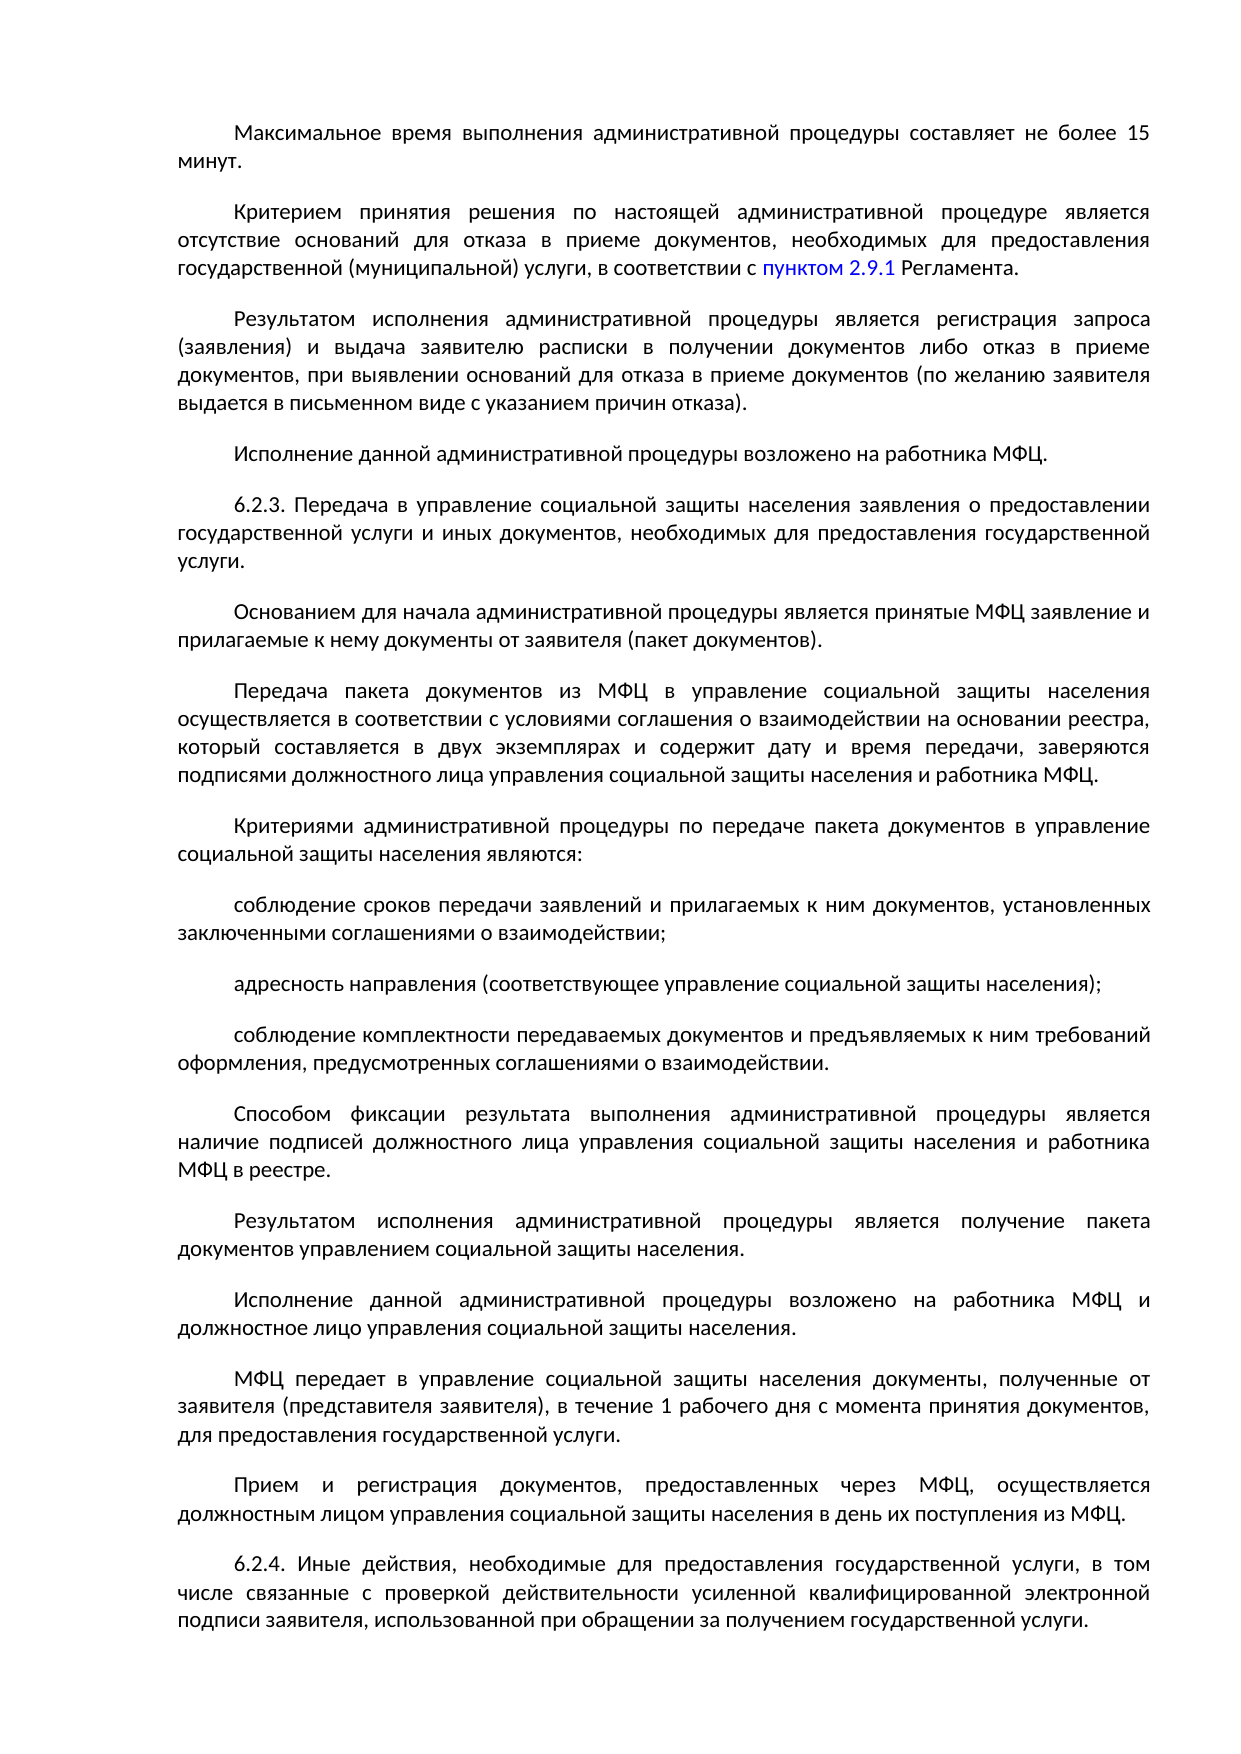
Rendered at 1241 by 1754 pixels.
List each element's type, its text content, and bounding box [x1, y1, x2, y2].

text Максимальное время выполнения административной процедуры составляет не более 15 минут. [177, 118, 1152, 174]
text Результатом исполнения административной процедуры является регистрация запроса (заявления) и выдача заявителю расписки в получении документов либо отказ в приеме документов, при выявлении оснований для отказа в приеме документов (по желанию заявителя выдается в письменном виде с указанием причин отказа). [177, 304, 1152, 416]
text Критерием принятия решения по настоящей административной процедуре является отсутствие оснований для отказа в приеме документов, необходимых для предоставления государственной (муниципальной) услуги, в соответствии с пунктом 2.9.1 Регламента. [177, 197, 1152, 281]
text МФЦ передает в управление социальной защиты населения документы, полученные от заявителя (представителя заявителя), в течение 1 рабочего дня с момента принятия документов, для предоставления государственной услуги. [177, 1364, 1152, 1448]
text Основанием для начала административной процедуры является принятые МФЦ заявление и прилагаемые к нему документы от заявителя (пакет документов). [177, 597, 1152, 653]
text Исполнение данной административной процедуры возложено на работника МФЦ. [177, 439, 1152, 467]
text Передача пакета документов из МФЦ в управление социальной защиты населения осуществляется в соответствии с условиями соглашения о взаимодействии на основании реестра, который составляется в двух экземплярах и содержит дату и время передачи, заверяются подписями должностного лица управления социальной защиты населения и работника МФЦ. [177, 676, 1152, 788]
text 6.2.3. Передача в управление социальной защиты населения заявления о предоставлении государственной услуги и иных документов, необходимых для предоставления государственной услуги. [177, 490, 1152, 574]
text адресность направления (соответствующее управление социальной защиты населения); [177, 969, 1152, 997]
text Критериями административной процедуры по передаче пакета документов в управление социальной защиты населения являются: [177, 811, 1152, 867]
text Исполнение данной административной процедуры возложено на работника МФЦ и должностное лицо управления социальной защиты населения. [177, 1285, 1152, 1341]
text 6.2.4. Иные действия, необходимые для предоставления государственной услуги, в том числе связанные с проверкой действительности усиленной квалифицированной электронной подписи заявителя, использованной при обращении за получением государственной услуги. [177, 1549, 1152, 1634]
text соблюдение сроков передачи заявлений и прилагаемых к ним документов, установленных заключенными соглашениями о взаимодействии; [177, 890, 1152, 946]
text Результатом исполнения административной процедуры является получение пакета документов управлением социальной защиты населения. [177, 1206, 1152, 1262]
text Способом фиксации результата выполнения административной процедуры является наличие подписей должностного лица управления социальной защиты населения и работника МФЦ в реестре. [177, 1099, 1152, 1183]
text Прием и регистрация документов, предоставленных через МФЦ, осуществляется должностным лицом управления социальной защиты населения в день их поступления из МФЦ. [177, 1471, 1152, 1527]
text соблюдение комплектности передаваемых документов и предъявляемых к ним требований оформления, предусмотренных соглашениями о взаимодействии. [177, 1020, 1152, 1076]
